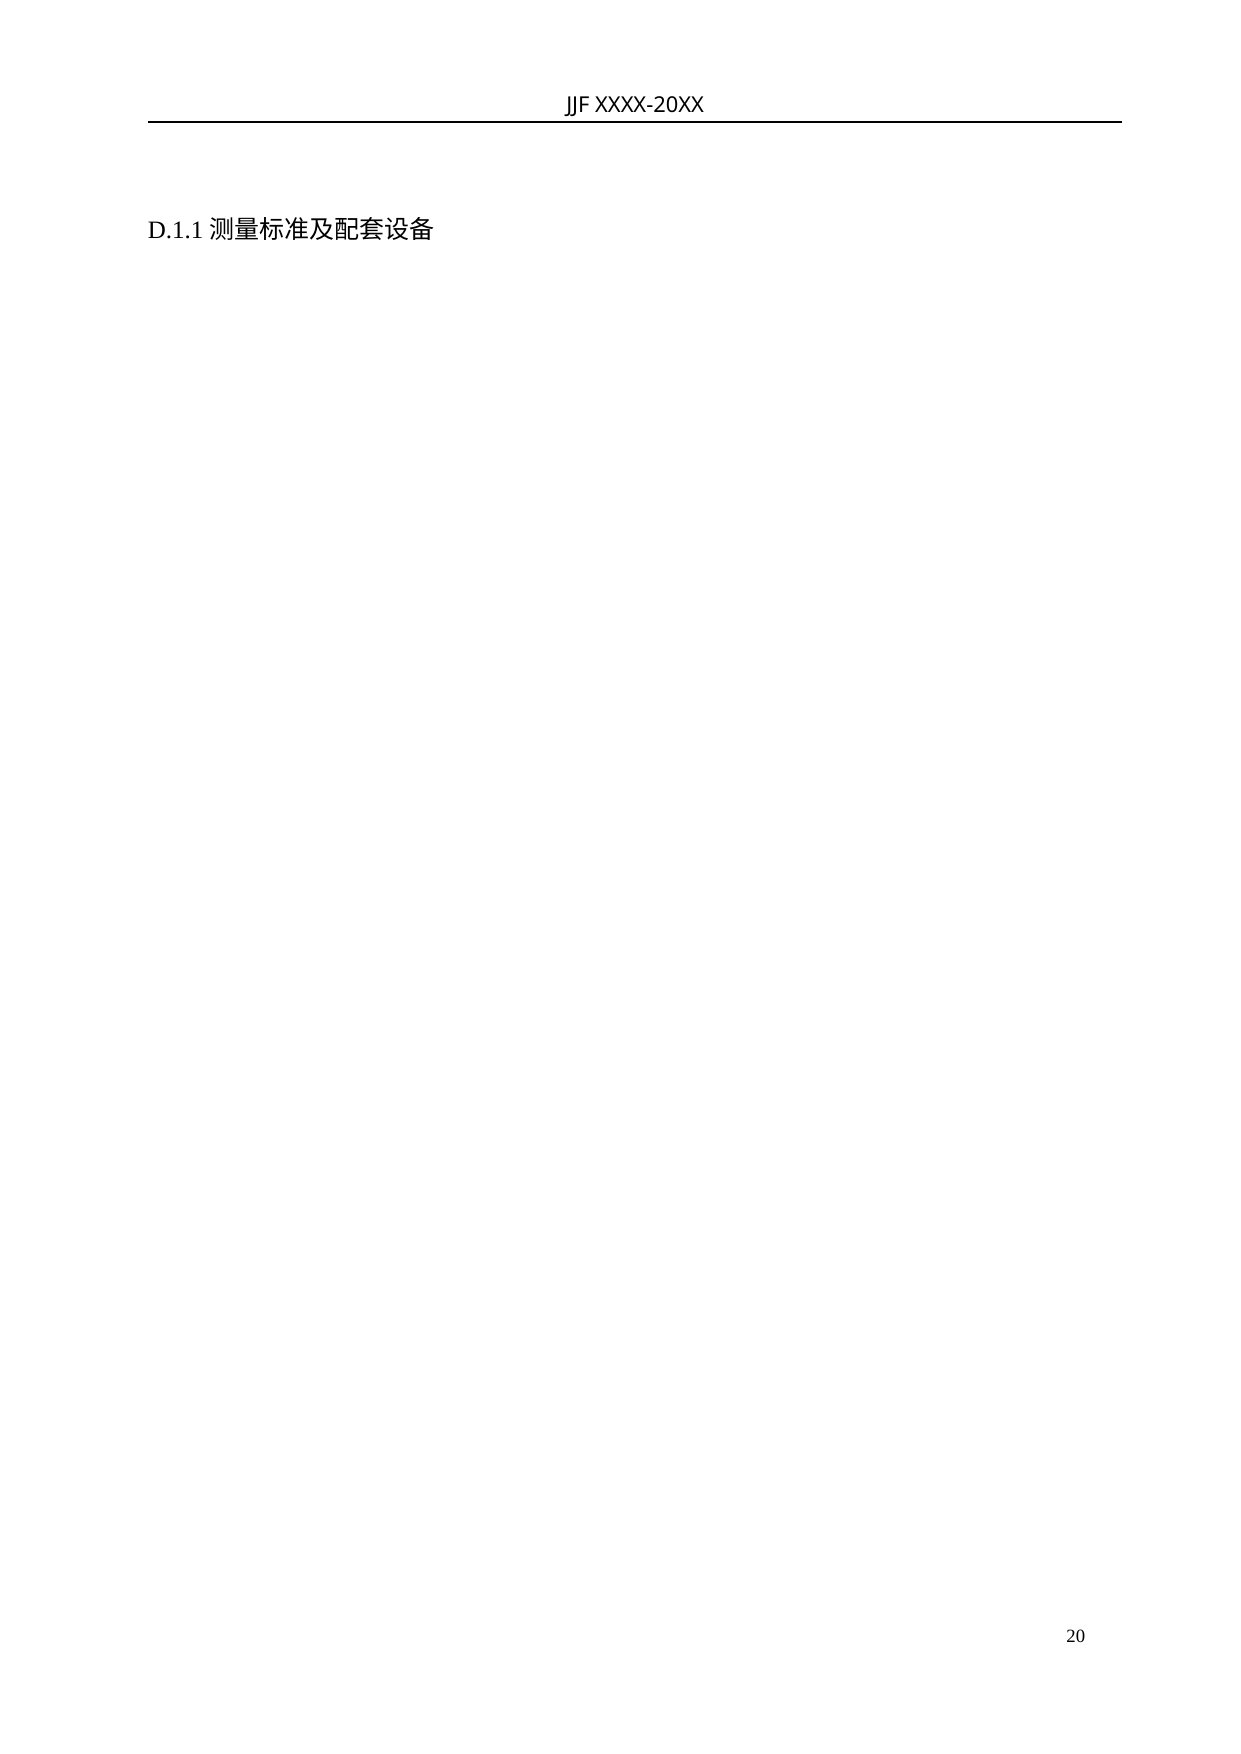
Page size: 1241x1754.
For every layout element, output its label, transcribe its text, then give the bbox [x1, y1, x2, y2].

text D.1.1 测量标准及配套设备 [148, 196, 1122, 261]
